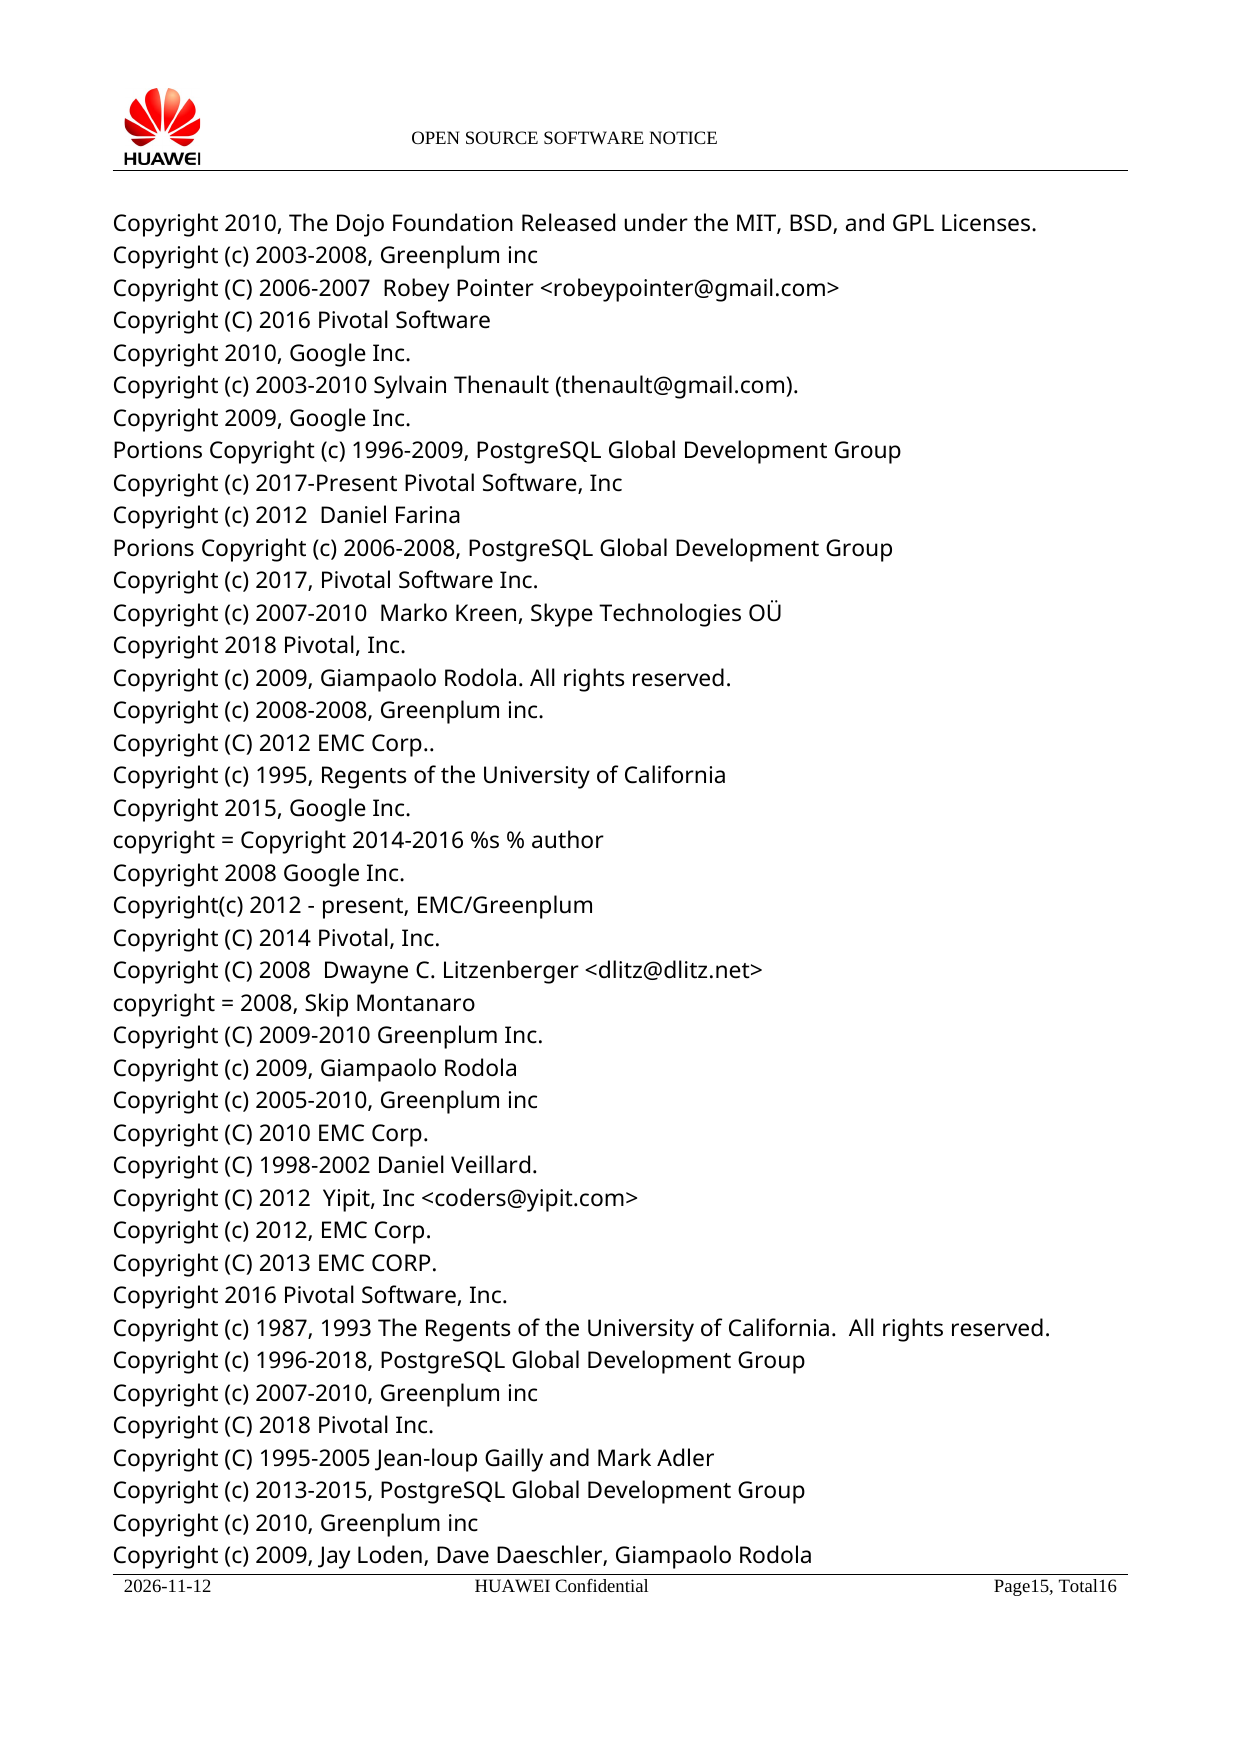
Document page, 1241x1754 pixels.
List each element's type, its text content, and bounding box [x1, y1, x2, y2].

picture [124, 88, 201, 165]
